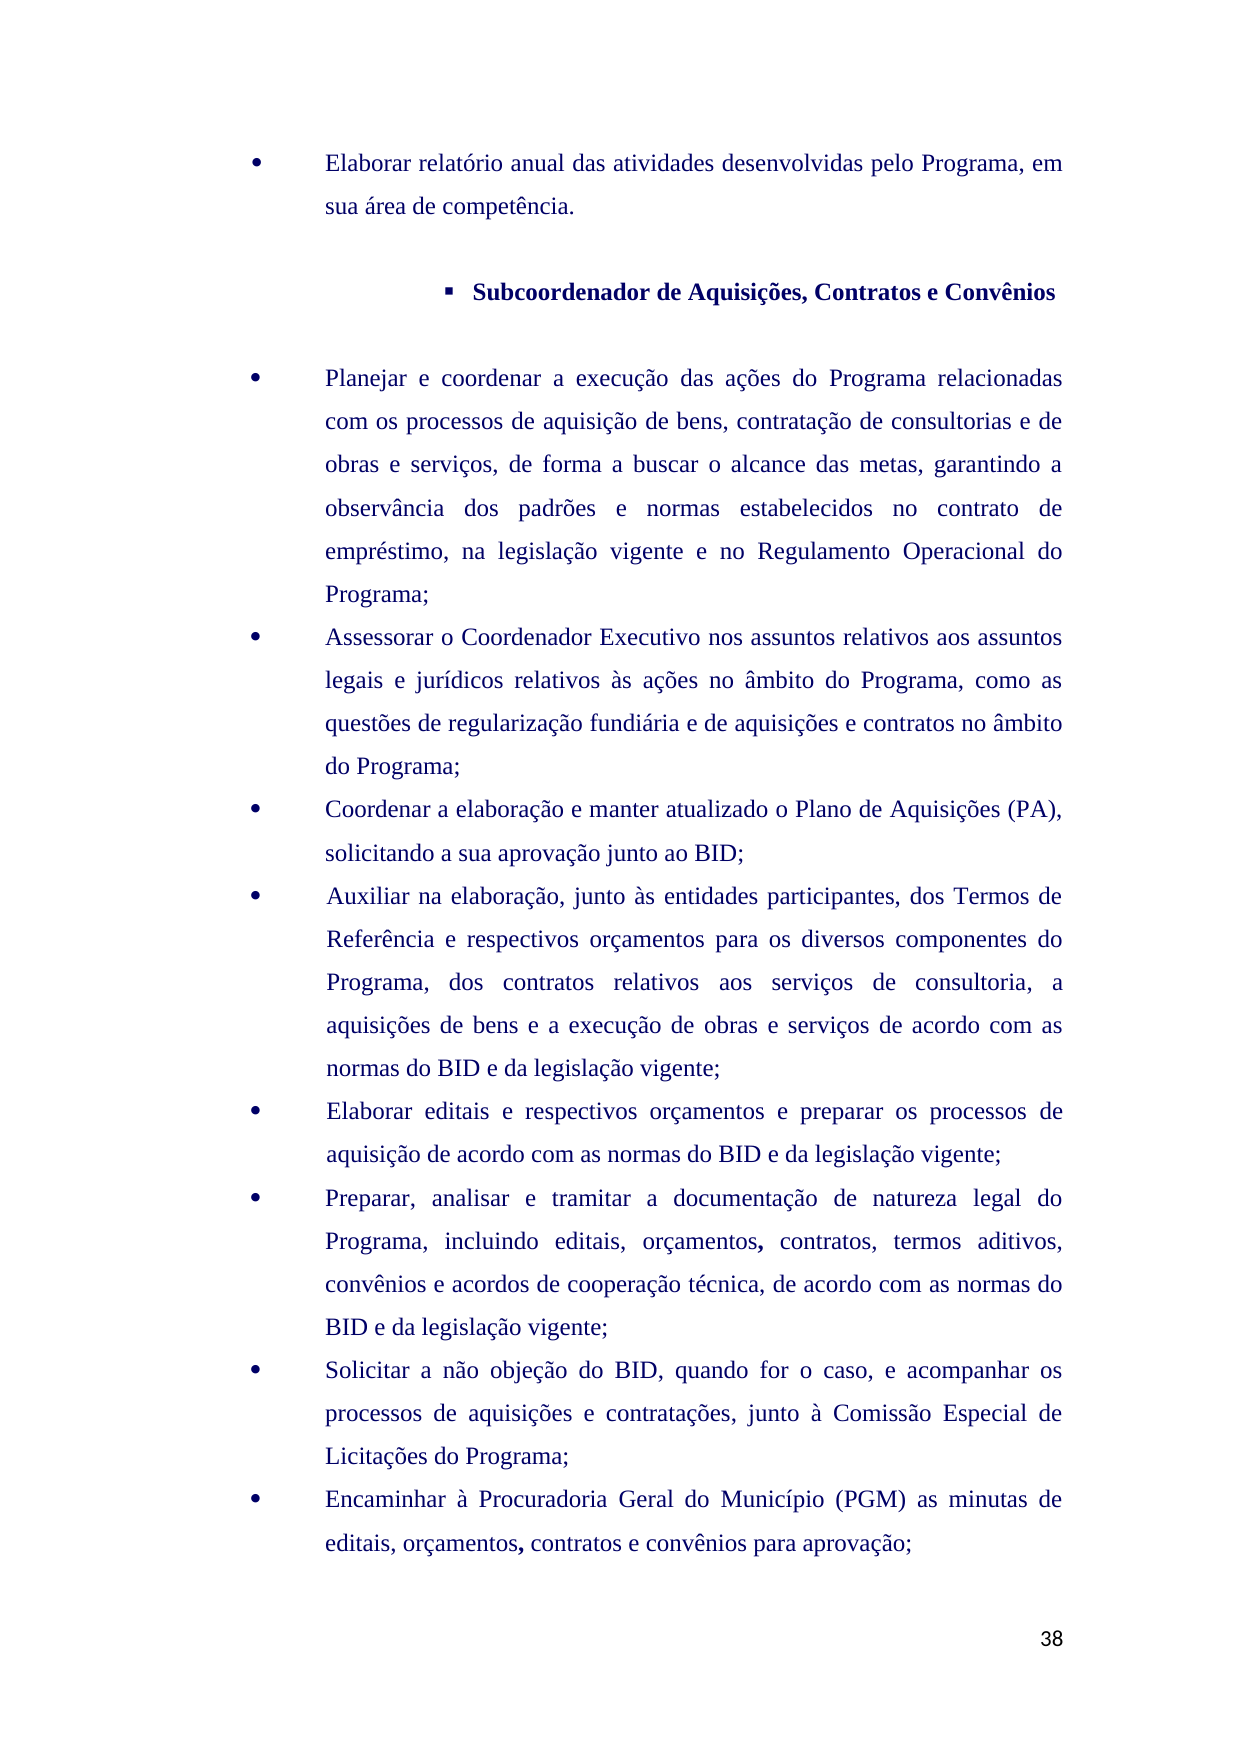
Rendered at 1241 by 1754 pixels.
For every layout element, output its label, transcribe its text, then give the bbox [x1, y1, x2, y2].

list Auxiliar na elaboração, junto às entidades participantes, dos Termos de Referência e respectivos orçamentos para os diversos componentes do Programa, dos contratos relativos aos serviços de consultoria, a aquisições de bens e a execução de obras e serviços de acordo com as normas do BID e da legislação vigente; [251, 881, 1063, 1082]
list Subcoordenador de Aquisições, Contratos e Convênios [443, 277, 1063, 306]
list Elaborar editais e respectivos orçamentos e preparar os processos de aquisição de acordo com as normas do BID e da legislação vigente; [251, 1096, 1063, 1168]
list Encaminhar à Procuradoria Geral do Município (PGM) as minutas de editais, orçamentos, contratos e convênios para aprovação; [251, 1484, 1063, 1556]
list Solicitar a não objeção do BID, quando for o caso, e acompanhar os processos de aquisições e contratações, junto à Comissão Especial de Licitações do Programa; [251, 1355, 1063, 1470]
list Assessorar o Coordenador Executivo nos assuntos relativos aos assuntos legais e jurídicos relativos às ações no âmbito do Programa, como as questões de regularização fundiária e de aquisições e contratos no âmbito do Programa; [251, 622, 1063, 780]
list Planejar e coordenar a execução das ações do Programa relacionadas com os processos de aquisição de bens, contratação de consultorias e de obras e serviços, de forma a buscar o alcance das metas, garantindo a observância dos padrões e normas estabelecidos no contrato de empréstimo, na legislação vigente e no Regulamento Operacional do Programa; [251, 363, 1063, 608]
list Elaborar relatório anual das atividades desenvolvidas pelo Programa, em sua área de competência. [252, 148, 1063, 219]
list Coordenar a elaboração e manter atualizado o Plano de Aquisições (PA), solicitando a sua aprovação junto ao BID; [251, 794, 1063, 866]
list Preparar, analisar e tramitar a documentação de natureza legal do Programa, incluindo editais, orçamentos, contratos, termos aditivos, convênios e acordos de cooperação técnica, de acordo com as normas do BID e da legislação vigente; [251, 1183, 1063, 1341]
